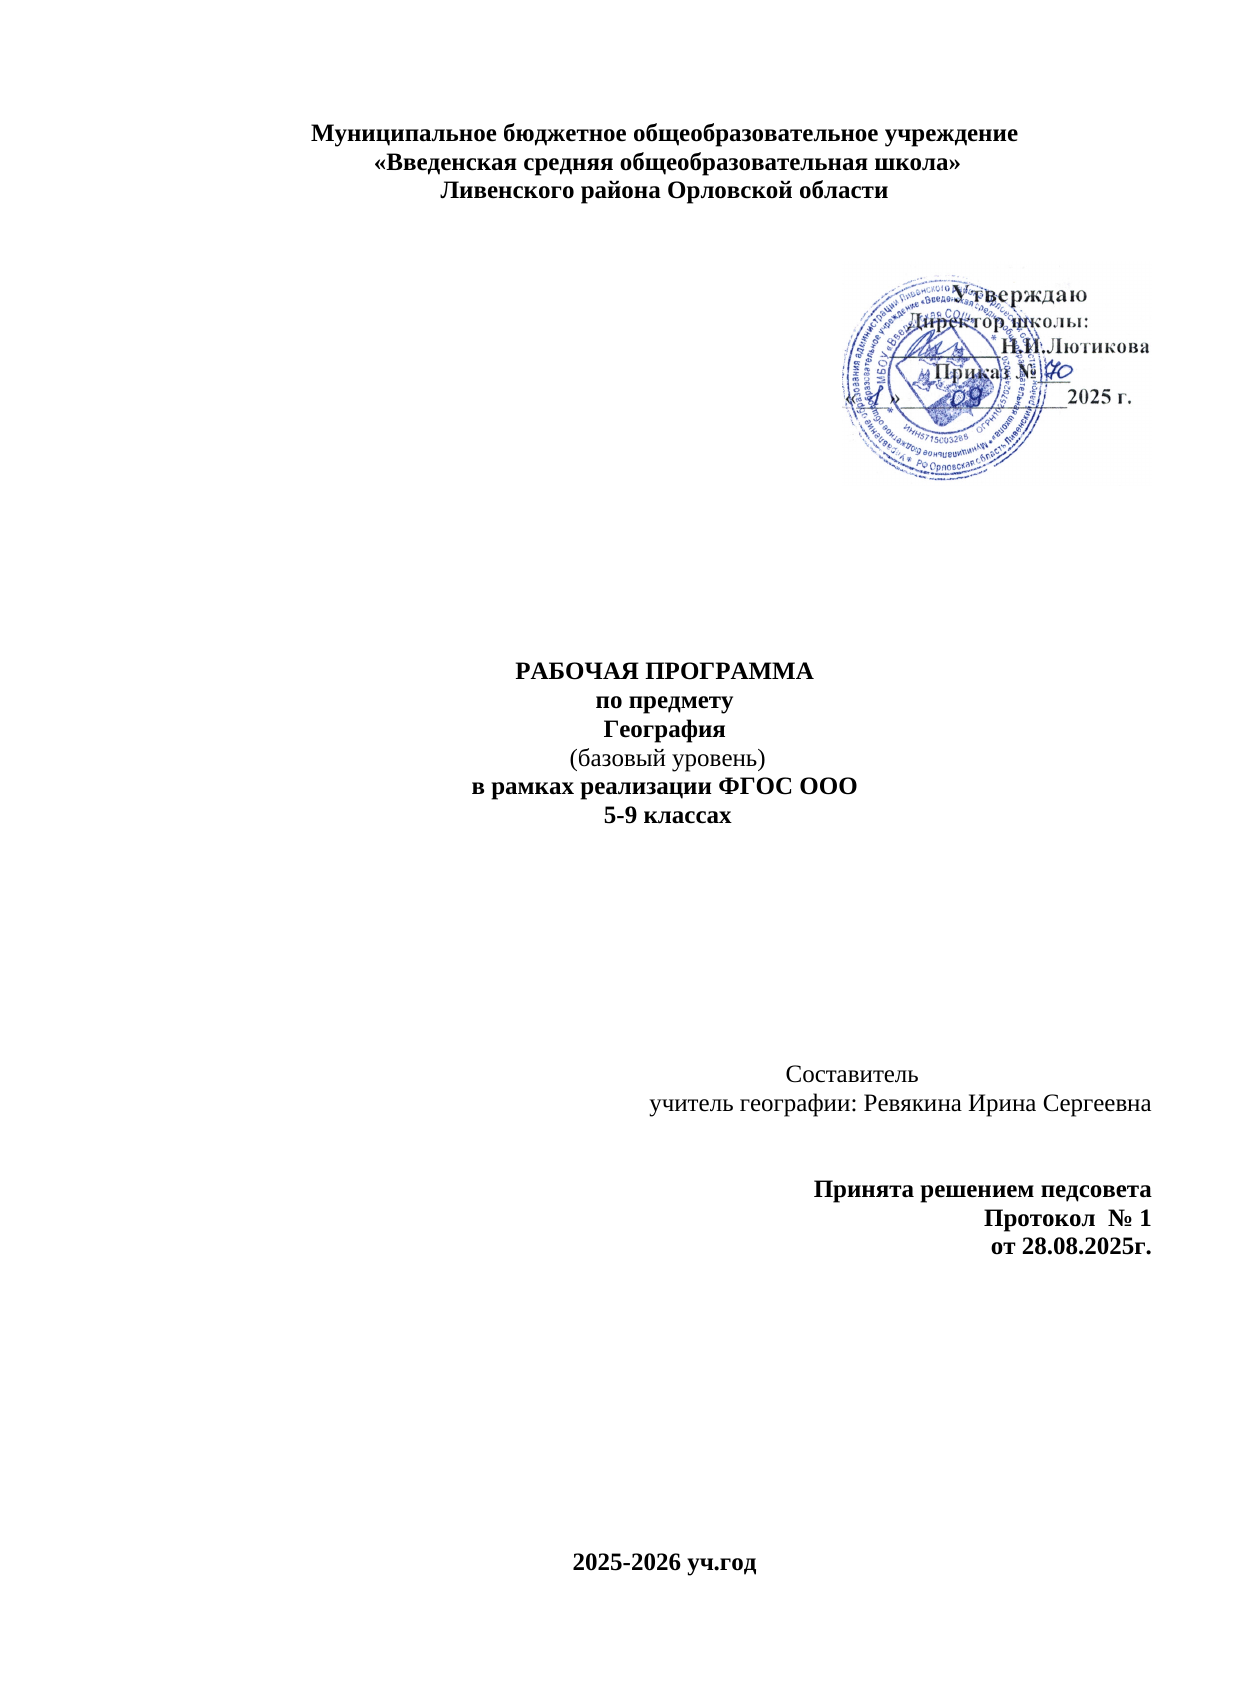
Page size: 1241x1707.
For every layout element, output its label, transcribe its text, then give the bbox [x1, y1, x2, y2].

text в рамках реализации ФГОС ООО [177, 771, 1152, 800]
text учитель географии: Ревякина Ирина Сергеевна [177, 1088, 1152, 1116]
text Муниципальное бюджетное общеобразовательное учреждение [177, 118, 1152, 147]
text (базовый уровень) [177, 743, 1152, 771]
text «Введенская средняя общеобразовательная школа» [177, 147, 1152, 176]
text География [177, 714, 1152, 743]
text Принята решением педсовета [177, 1174, 1152, 1203]
text Протокол № 1 [177, 1203, 1152, 1231]
text по предмету [177, 685, 1152, 714]
text Ливенского района Орловской области [177, 176, 1152, 204]
text 5-9 классах [177, 800, 1152, 829]
text РАБОЧАЯ ПРОГРАММА [177, 656, 1152, 685]
text от 28.08.2025г. [177, 1231, 1152, 1260]
text Составитель [177, 1059, 1152, 1088]
text 2025-2026 уч.год [177, 1547, 1152, 1576]
